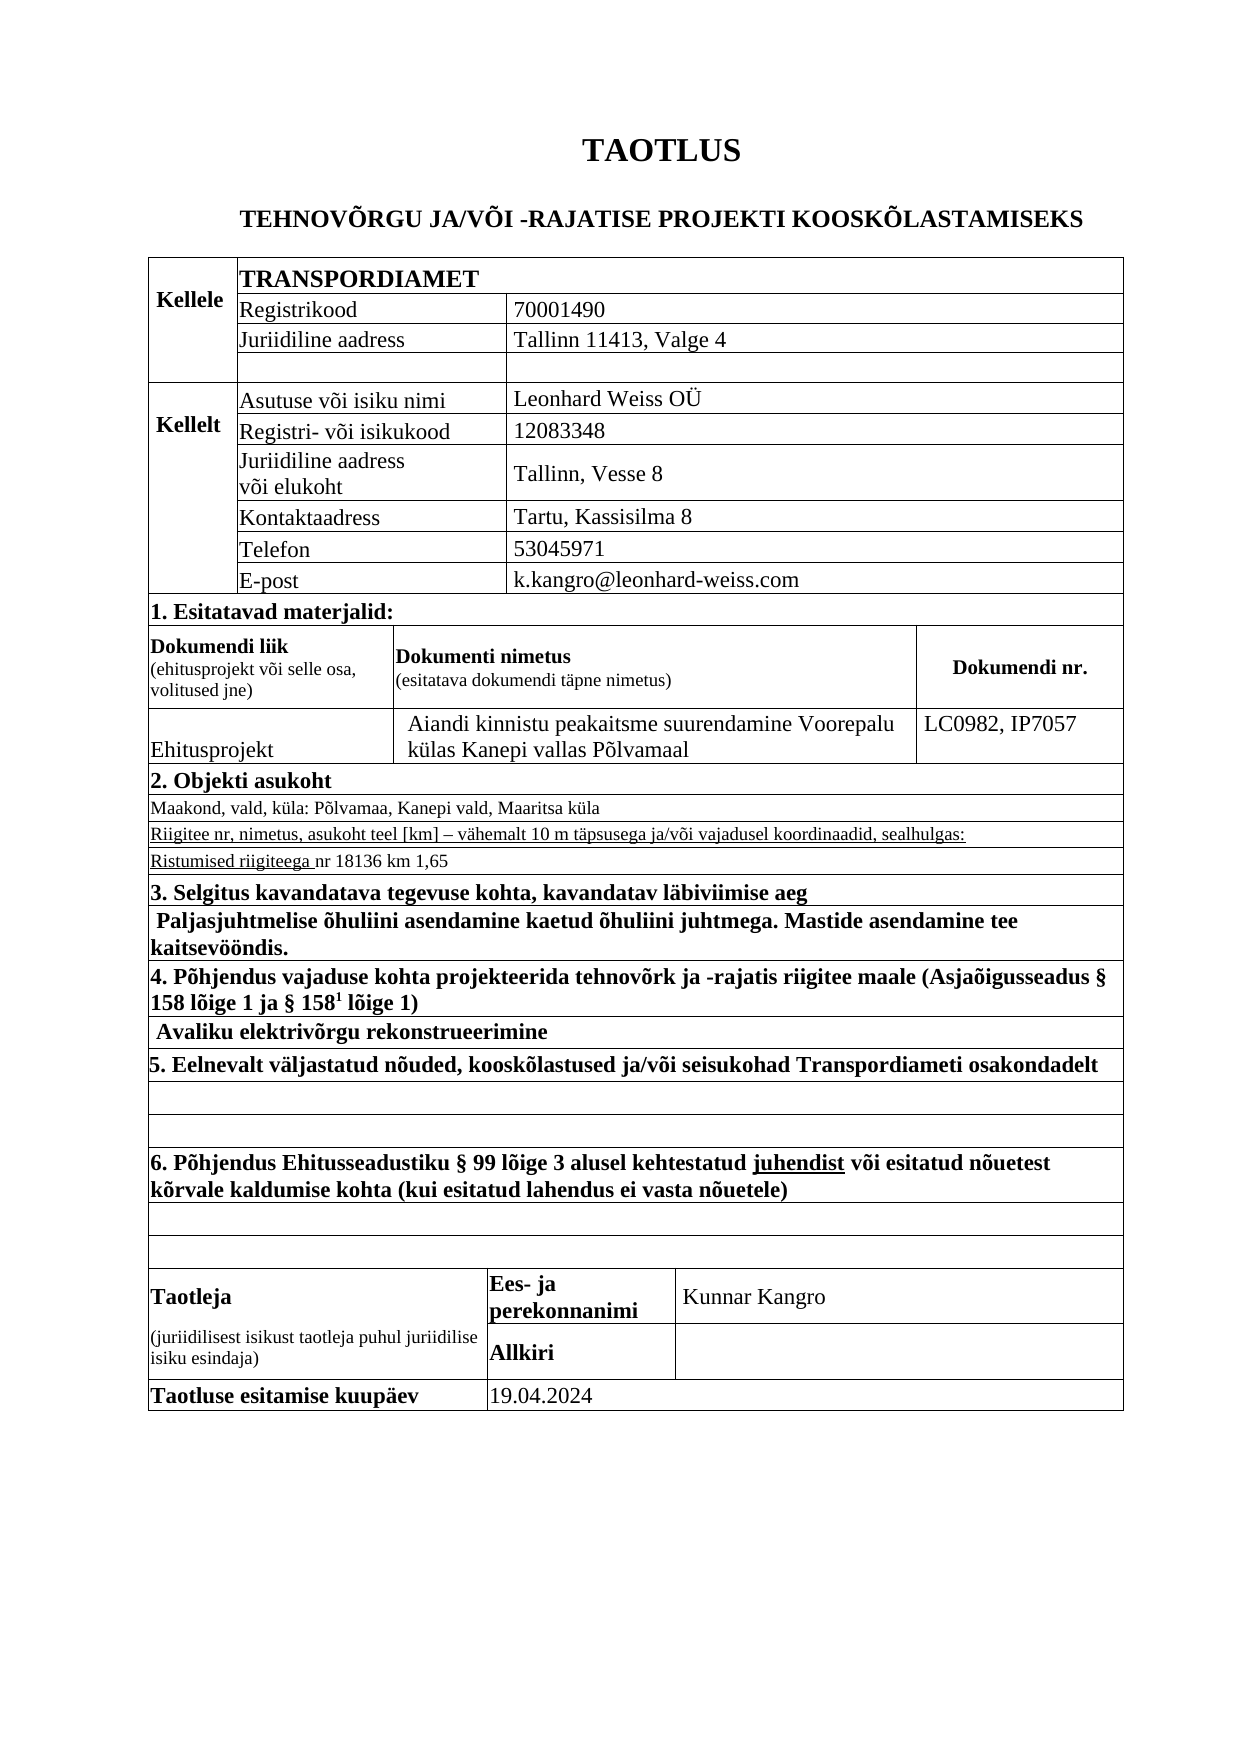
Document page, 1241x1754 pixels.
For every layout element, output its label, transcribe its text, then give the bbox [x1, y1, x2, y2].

table_cell [149, 1203, 1123, 1235]
table_cell Tallinn 11413, Valge 4 [507, 324, 1123, 352]
table_header Kellele [149, 258, 237, 382]
table_cell Tartu, Kassisilma 8 [507, 501, 1123, 531]
table_cell Dokumenti nimetus (esitatava dokumendi täpne nimetus) [394, 626, 916, 707]
table_cell Dokumendi liik (ehitusprojekt või selle osa, volitused jne) [149, 626, 393, 707]
table_cell 4. Põhjendus vajaduse kohta projekteerida tehnovõrk ja -rajatis riigitee maale (Asjaõigusseadus § 158 lõige 1 ja § 1581 lõige 1) [149, 961, 1123, 1016]
table_cell Paljasjuhtmelise õhuliini asendamine kaetud õhuliini juhtmega. Mastide asendamine tee kaitsevööndis. [149, 906, 1123, 960]
table_cell [676, 1324, 1123, 1378]
table_cell 2. Objekti asukoht [149, 764, 1123, 794]
table_cell 12083348 [507, 414, 1123, 444]
table_cell 5. Eelnevalt väljastatud nõuded, kooskõlastused ja/või seisukohad Transpordiameti osakondadelt [149, 1049, 1123, 1081]
text TEHNOVÕRGU JA/VÕI -RAJATISE PROJEKTI KOOSKÕLASTAMISEKS [177, 204, 1146, 233]
table_cell Registri- või isikukood [238, 414, 506, 444]
text TAOTLUS [177, 130, 1146, 168]
table_cell Juriidiline aadress või elukoht [238, 445, 506, 499]
table_cell [507, 353, 1123, 382]
table_cell Dokumendi nr. [917, 626, 1123, 707]
table_cell Taotluse esitamise kuupäev [149, 1380, 487, 1410]
table_cell Juriidiline aadress [238, 324, 506, 352]
table_cell 70001490 [507, 294, 1123, 322]
table_cell Telefon [238, 532, 506, 562]
table_cell [238, 353, 506, 382]
table_cell Registrikood [238, 294, 506, 322]
table_cell Maakond, vald, küla: Põlvamaa, Kanepi vald, Maaritsa küla [149, 795, 1123, 821]
table_cell Ees- ja perekonnanimi [488, 1269, 675, 1323]
table_cell Kunnar Kangro [676, 1269, 1123, 1323]
table_cell (juriidilisest isikust taotleja puhul juriidilise isiku esindaja) [149, 1323, 487, 1378]
table_cell LC0982, IP7057 [917, 709, 1123, 763]
table_cell Avaliku elektrivõrgu rekonstrueerimine [149, 1017, 1123, 1048]
table_cell E-post [238, 563, 506, 593]
table_cell 53045971 [507, 532, 1123, 562]
table_cell Aiandi kinnistu peakaitsme suurendamine Voorepalu külas Kanepi vallas Põlvamaal [394, 709, 916, 763]
table_cell Kontaktaadress [238, 501, 506, 531]
table_cell Asutuse või isiku nimi [238, 383, 506, 413]
table_cell k.kangro@leonhard-weiss.com [507, 563, 1123, 593]
table_cell [149, 1236, 1123, 1268]
table_cell Ristumised riigiteega nr 18136 km 1,65 [149, 848, 1123, 874]
table_cell Tallinn, Vesse 8 [507, 445, 1123, 499]
table_cell Allkiri [488, 1324, 675, 1378]
table_header TRANSPORDIAMET [238, 258, 1123, 293]
table_cell 6. Põhjendus Ehitusseadustiku § 99 lõige 3 alusel kehtestatud juhendist või esitatud nõuetest kõrvale kaldumise kohta (kui esitatud lahendus ei vasta nõuetele) [149, 1148, 1123, 1202]
table_cell Leonhard Weiss OÜ [507, 383, 1123, 413]
table_cell Ehitusprojekt [149, 709, 393, 763]
table_cell 1. Esitatavad materjalid: [149, 594, 1123, 624]
table_cell Taotleja [149, 1269, 487, 1323]
table_cell Kellelt [149, 383, 237, 593]
table_cell 19.04.2024 [488, 1380, 1123, 1410]
table_cell 3. Selgitus kavandatava tegevuse kohta, kavandatav läbiviimise aeg [149, 875, 1123, 905]
table_cell [149, 1082, 1123, 1114]
table_cell Riigitee nr, nimetus, asukoht teel [km] – vähemalt 10 m täpsusega ja/või vajadusel koordinaadid, sealhulgas: [149, 822, 1123, 847]
table_cell [149, 1115, 1123, 1147]
